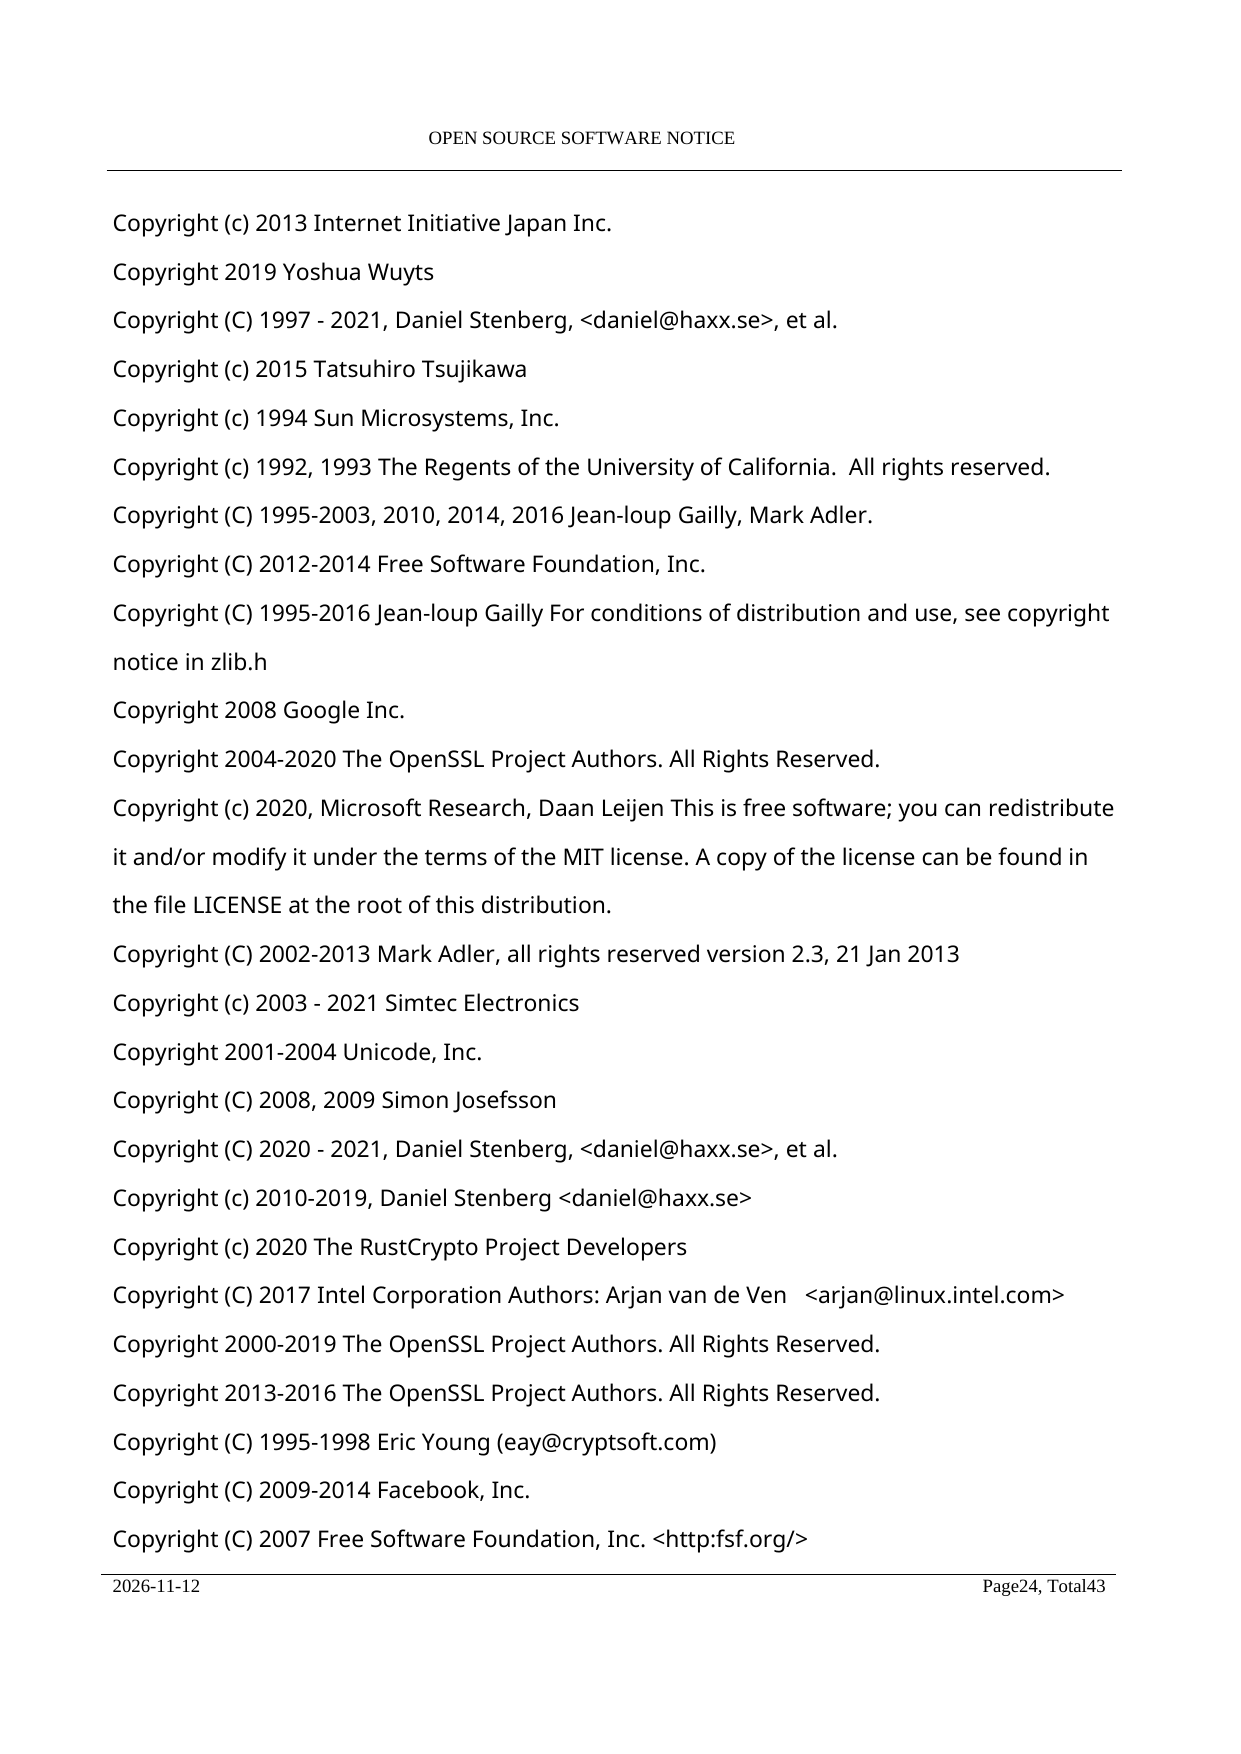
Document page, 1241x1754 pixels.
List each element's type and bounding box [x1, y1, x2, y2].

text [112, 206, 1128, 1555]
